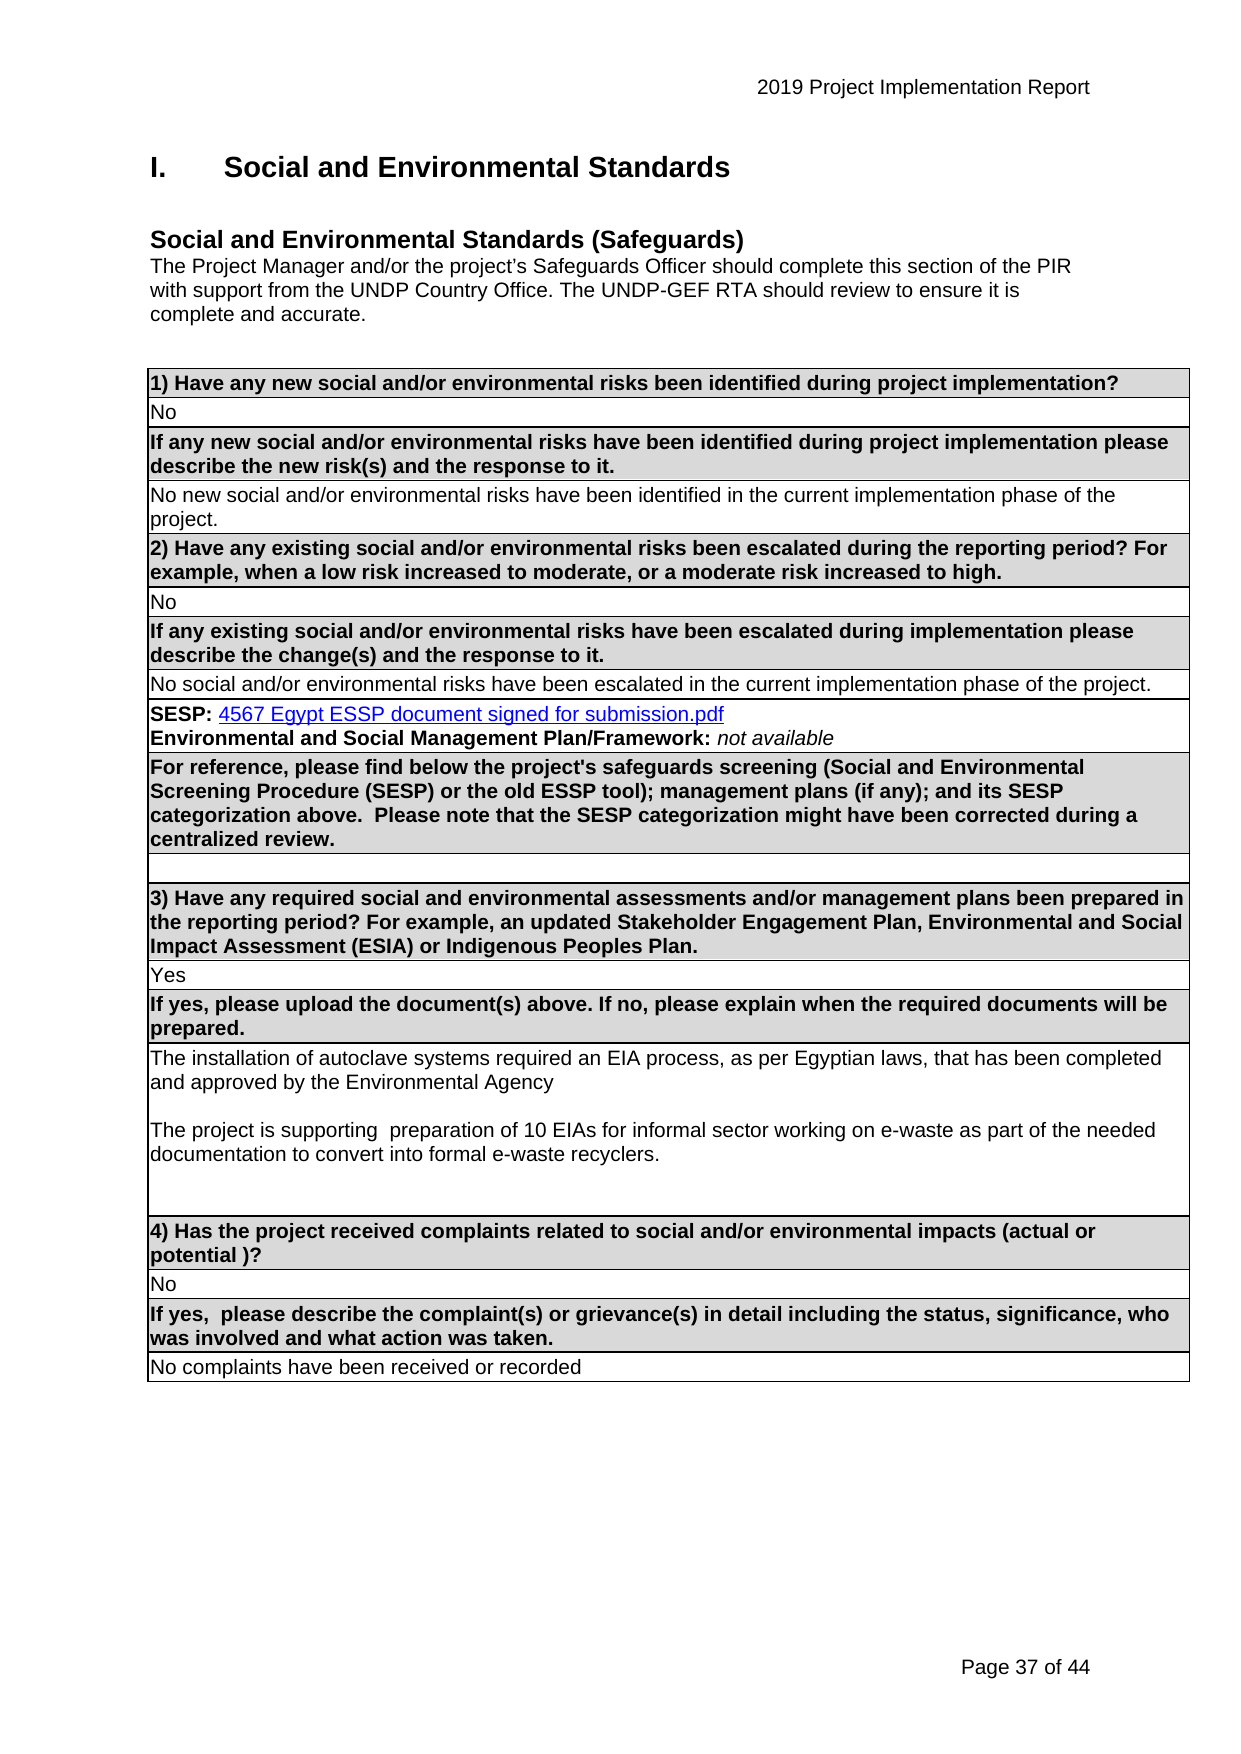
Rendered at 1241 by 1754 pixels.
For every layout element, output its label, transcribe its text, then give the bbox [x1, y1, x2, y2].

table_cell Yes [149, 961, 1189, 989]
table_cell For reference, please find below the project's safeguards screening (Social and Environmental Screening Procedure (SESP) or the old ESSP tool); management plans (if any); and its SESP categorization above. Please note that the SESP categorization might have been corrected during a centralized review. [149, 753, 1189, 853]
table_header 1) Have any new social and/or environmental risks been identified during project implementation? [149, 369, 1189, 397]
table_header If yes, please upload the document(s) above. If no, please explain when the required documents will be prepared. [149, 990, 1189, 1042]
table_header If any new social and/or environmental risks have been identified during project implementation please describe the new risk(s) and the response to it. [149, 428, 1189, 479]
table_cell No social and/or environmental risks have been escalated in the current implementation phase of the project. [149, 670, 1189, 698]
table_cell No [149, 588, 1189, 616]
table_cell No new social and/or environmental risks have been identified in the current implementation phase of the project. [149, 481, 1189, 533]
table_cell No [149, 1270, 1189, 1298]
table_cell The installation of autoclave systems required an EIA process, as per Egyptian laws, that has been completed and approved by the Environmental Agency The project is supporting preparation of 10 EIAs for informal sector working on e-waste as part of the needed documentation to convert into formal e-waste recyclers. [149, 1044, 1189, 1215]
text The Project Manager and/or the project’s Safeguards Officer should complete this section of the PIR with support from the UNDP Country Office. The UNDP-GEF RTA should review to ensure it is complete and accurate. [150, 254, 1090, 326]
subtitle Social and Environmental Standards [150, 150, 1090, 183]
table_header SESP: 4567 Egypt ESSP document signed for submission.pdf Environmental and Social Management Plan/Framework: not available [149, 700, 1189, 752]
table_header 3) Have any required social and environmental assessments and/or management plans been prepared in the reporting period? For example, an updated Stakeholder Engagement Plan, Environmental and Social Impact Assessment (ESIA) or Indigenous Peoples Plan. [149, 884, 1189, 959]
text Social and Environmental Standards (Safeguards) [150, 225, 1090, 254]
table_cell No complaints have been received or recorded [149, 1353, 1189, 1381]
table_cell [149, 854, 1189, 882]
table_header 2) Have any existing social and/or environmental risks been escalated during the reporting period? For example, when a low risk increased to moderate, or a moderate risk increased to high. [149, 534, 1189, 586]
table_header If any existing social and/or environmental risks have been escalated during implementation please describe the change(s) and the response to it. [149, 617, 1189, 669]
table_cell No [149, 398, 1189, 426]
table_header If yes, please describe the complaint(s) or grievance(s) in detail including the status, significance, who was involved and what action was taken. [149, 1299, 1189, 1351]
table_header 4) Has the project received complaints related to social and/or environmental impacts (actual or potential )? [149, 1217, 1189, 1269]
